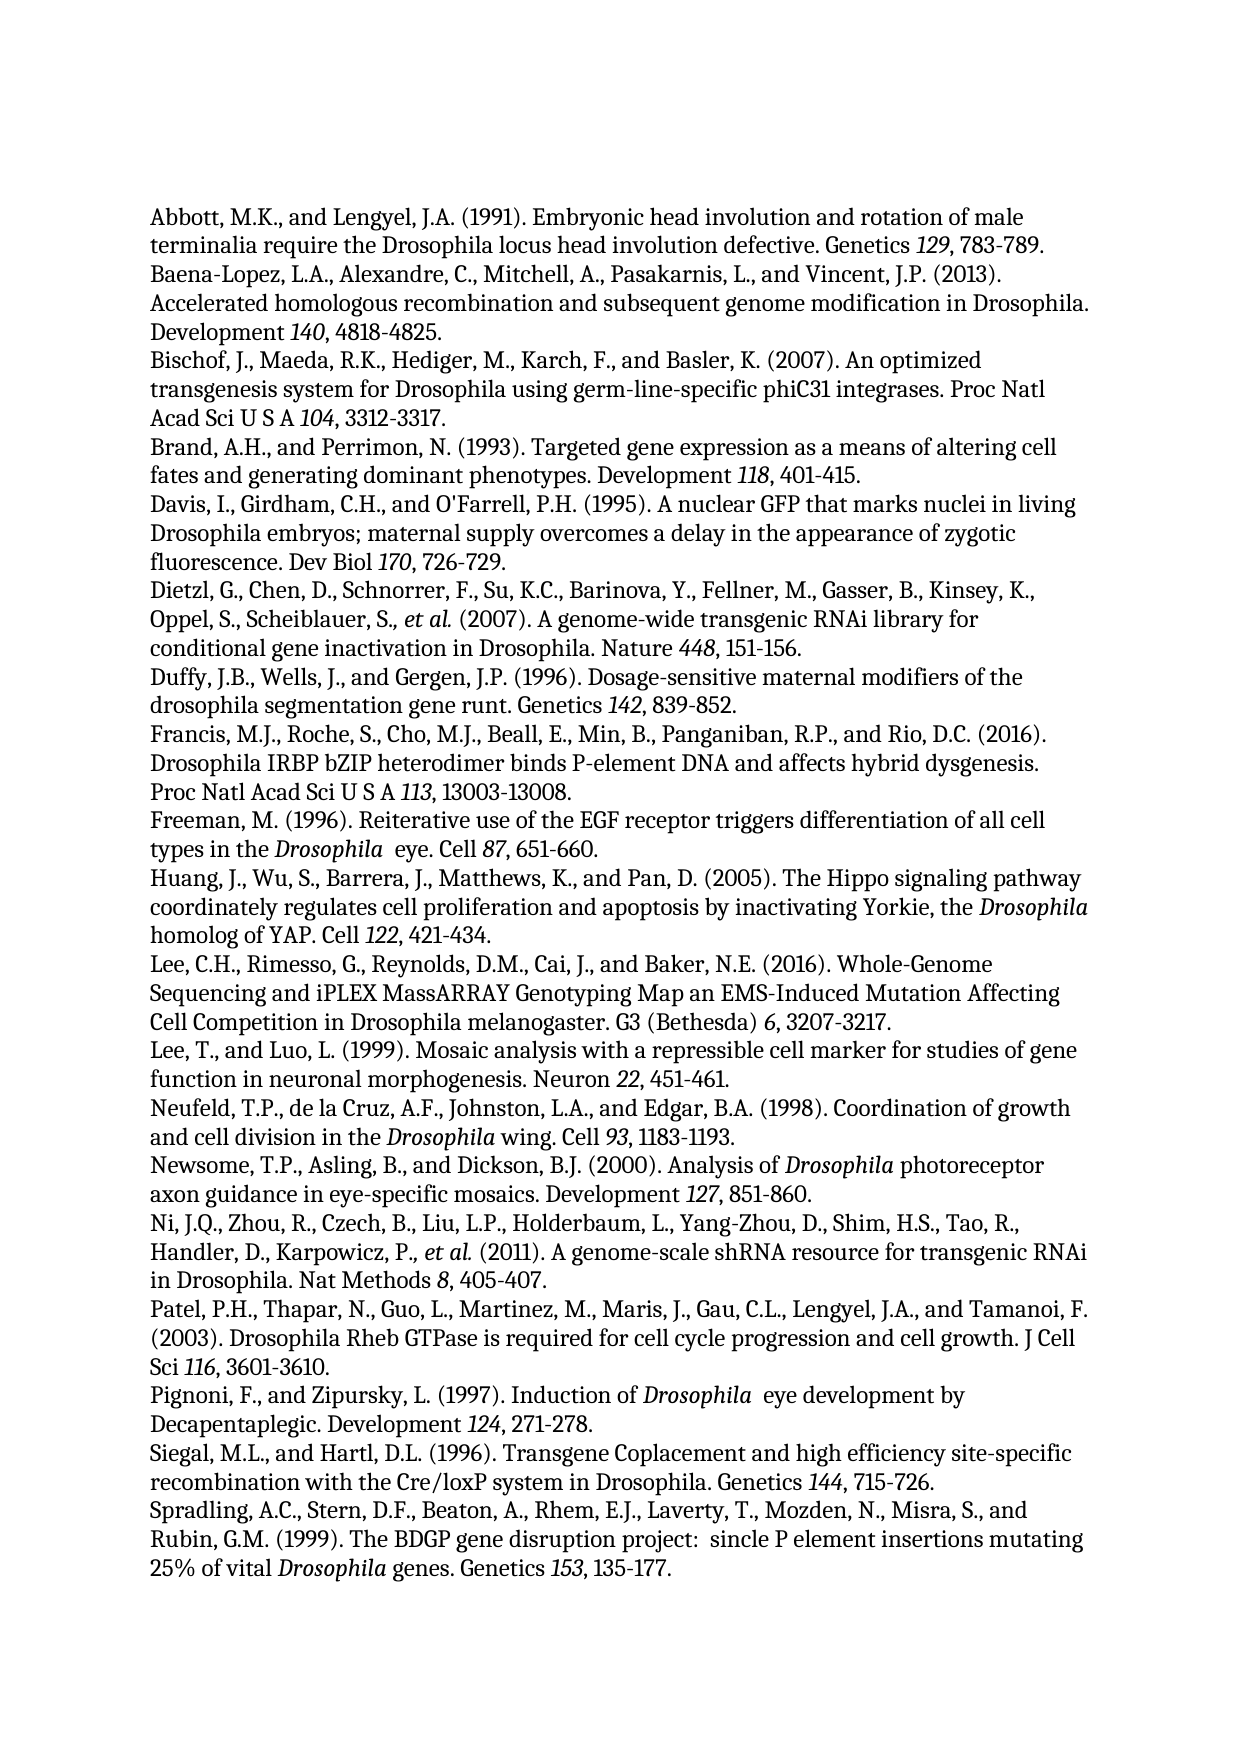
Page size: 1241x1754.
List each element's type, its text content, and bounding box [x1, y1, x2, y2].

text Patel, P.H., Thapar, N., Guo, L., Martinez, M., Maris, J., Gau, C.L., Lengyel, J.A., and Tamanoi, F. (2003). Drosophila Rheb GTPase is required for cell cycle progression and cell growth. J Cell Sci 116, 3601-3610. [150, 1295, 1090, 1381]
text Baena-Lopez, L.A., Alexandre, C., Mitchell, A., Pasakarnis, L., and Vincent, J.P. (2013). Accelerated homologous recombination and subsequent genome modification in Drosophila. Development 140, 4818-4825. [150, 260, 1090, 346]
text Siegal, M.L., and Hartl, D.L. (1996). Transgene Coplacement and high efficiency site-specific recombination with the Cre/loxP system in Drosophila. Genetics 144, 715-726. [150, 1439, 1090, 1496]
text Pignoni, F., and Zipursky, L. (1997). Induction of Drosophila eye development by Decapentaplegic. Development 124, 271-278. [150, 1381, 1090, 1439]
text Francis, M.J., Roche, S., Cho, M.J., Beall, E., Min, B., Panganiban, R.P., and Rio, D.C. (2016). Drosophila IRBP bZIP heterodimer binds P-element DNA and affects hybrid dysgenesis. Proc Natl Acad Sci U S A 113, 13003-13008. [150, 720, 1090, 806]
text Lee, T., and Luo, L. (1999). Mosaic analysis with a repressible cell marker for studies of gene function in neuronal morphogenesis. Neuron 22, 451-461. [150, 1036, 1090, 1094]
text Bischof, J., Maeda, R.K., Hediger, M., Karch, F., and Basler, K. (2007). An optimized transgenesis system for Drosophila using germ-line-specific phiC31 integrases. Proc Natl Acad Sci U S A 104, 3312-3317. [150, 346, 1090, 433]
text Newsome, T.P., Asling, B., and Dickson, B.J. (2000). Analysis of Drosophila photoreceptor axon guidance in eye-specific mosaics. Development 127, 851-860. [150, 1151, 1090, 1209]
text Davis, I., Girdham, C.H., and O'Farrell, P.H. (1995). A nuclear GFP that marks nuclei in living Drosophila embryos; maternal supply overcomes a delay in the appearance of zygotic fluorescence. Dev Biol 170, 726-729. [150, 490, 1090, 576]
text Neufeld, T.P., de la Cruz, A.F., Johnston, L.A., and Edgar, B.A. (1998). Coordination of growth and cell division in the Drosophila wing. Cell 93, 1183-1193. [150, 1094, 1090, 1151]
text Abbott, M.K., and Lengyel, J.A. (1991). Embryonic head involution and rotation of male terminalia require the Drosophila locus head involution defective. Genetics 129, 783-789. [150, 203, 1090, 260]
text Spradling, A.C., Stern, D.F., Beaton, A., Rhem, E.J., Laverty, T., Mozden, N., Misra, S., and Rubin, G.M. (1999). The BDGP gene disruption project: sincle P element insertions mutating 25% of vital Drosophila genes. Genetics 153, 135-177. [150, 1496, 1090, 1583]
text Dietzl, G., Chen, D., Schnorrer, F., Su, K.C., Barinova, Y., Fellner, M., Gasser, B., Kinsey, K., Oppel, S., Scheiblauer, S., et al. (2007). A genome-wide transgenic RNAi library for conditional gene inactivation in Drosophila. Nature 448, 151-156. [150, 576, 1090, 663]
text Ni, J.Q., Zhou, R., Czech, B., Liu, L.P., Holderbaum, L., Yang-Zhou, D., Shim, H.S., Tao, R., Handler, D., Karpowicz, P., et al. (2011). A genome-scale shRNA resource for transgenic RNAi in Drosophila. Nat Methods 8, 405-407. [150, 1209, 1090, 1295]
text Huang, J., Wu, S., Barrera, J., Matthews, K., and Pan, D. (2005). The Hippo signaling pathway coordinately regulates cell proliferation and apoptosis by inactivating Yorkie, the Drosophila homolog of YAP. Cell 122, 421-434. [150, 864, 1090, 950]
text Lee, C.H., Rimesso, G., Reynolds, D.M., Cai, J., and Baker, N.E. (2016). Whole-Genome Sequencing and iPLEX MassARRAY Genotyping Map an EMS-Induced Mutation Affecting Cell Competition in Drosophila melanogaster. G3 (Bethesda) 6, 3207-3217. [150, 950, 1090, 1036]
text Duffy, J.B., Wells, J., and Gergen, J.P. (1996). Dosage-sensitive maternal modifiers of the drosophila segmentation gene runt. Genetics 142, 839-852. [150, 663, 1090, 720]
text Brand, A.H., and Perrimon, N. (1993). Targeted gene expression as a means of altering cell fates and generating dominant phenotypes. Development 118, 401-415. [150, 433, 1090, 490]
text Freeman, M. (1996). Reiterative use of the EGF receptor triggers differentiation of all cell types in the Drosophila eye. Cell 87, 651-660. [150, 806, 1090, 864]
